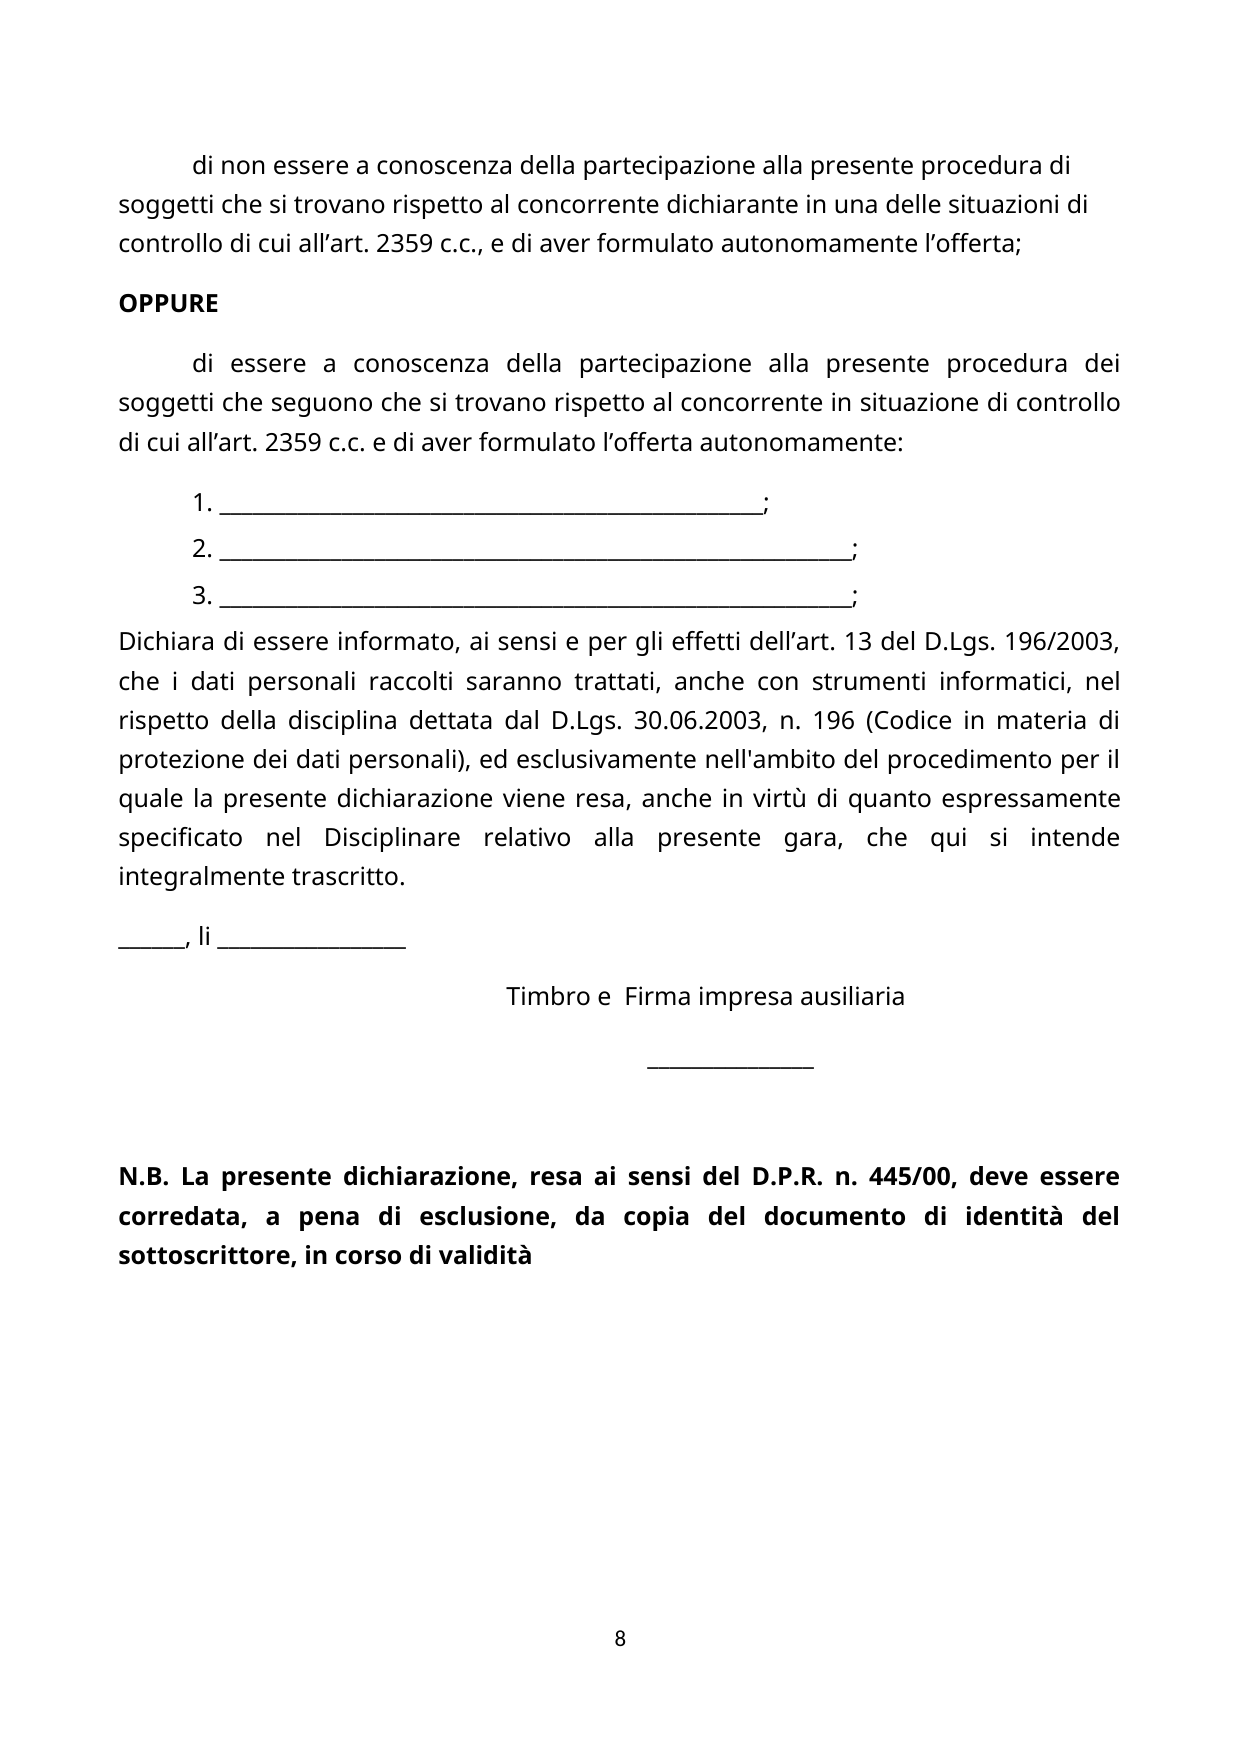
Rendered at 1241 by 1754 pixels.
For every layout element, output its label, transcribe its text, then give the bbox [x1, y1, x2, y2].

text ______, li _________________ [118, 919, 1122, 953]
text 2. _________________________________________________________; [118, 531, 1122, 565]
text _______________ [118, 1039, 1122, 1073]
text OPPURE [118, 286, 1122, 320]
text 3. _________________________________________________________; [118, 577, 1122, 611]
text N.B. La presente dichiarazione, resa ai sensi del D.P.R. n. 445/00, deve essere corredata, a pena di esclusione, da copia del documento di identità del sottoscrittore, in corso di validità [118, 1159, 1122, 1271]
text Timbro e Firma impresa ausiliaria [118, 979, 1122, 1013]
text di non essere a conoscenza della partecipazione alla presente procedura di soggetti che si trovano rispetto al concorrente dichiarante in una delle situazioni di controllo di cui all’art. 2359 c.c., e di aver formulato autonomamente l’offerta; [118, 148, 1122, 260]
text 1. _________________________________________________; [118, 484, 1122, 518]
text Dichiara di essere informato, ai sensi e per gli effetti dell’art. 13 del D.Lgs. 196/2003, che i dati personali raccolti saranno trattati, anche con strumenti informatici, nel rispetto della disciplina dettata dal D.Lgs. 30.06.2003, n. 196 (Codice in materia di protezione dei dati personali), ed esclusivamente nell'ambito del procedimento per il quale la presente dichiarazione viene resa, anche in virtù di quanto espressamente specificato nel Disciplinare relativo alla presente gara, che qui si intende integralmente trascritto. [118, 624, 1122, 893]
text di essere a conoscenza della partecipazione alla presente procedura dei soggetti che seguono che si trovano rispetto al concorrente in situazione di controllo di cui all’art. 2359 c.c. e di aver formulato l’offerta autonomamente: [118, 346, 1122, 458]
